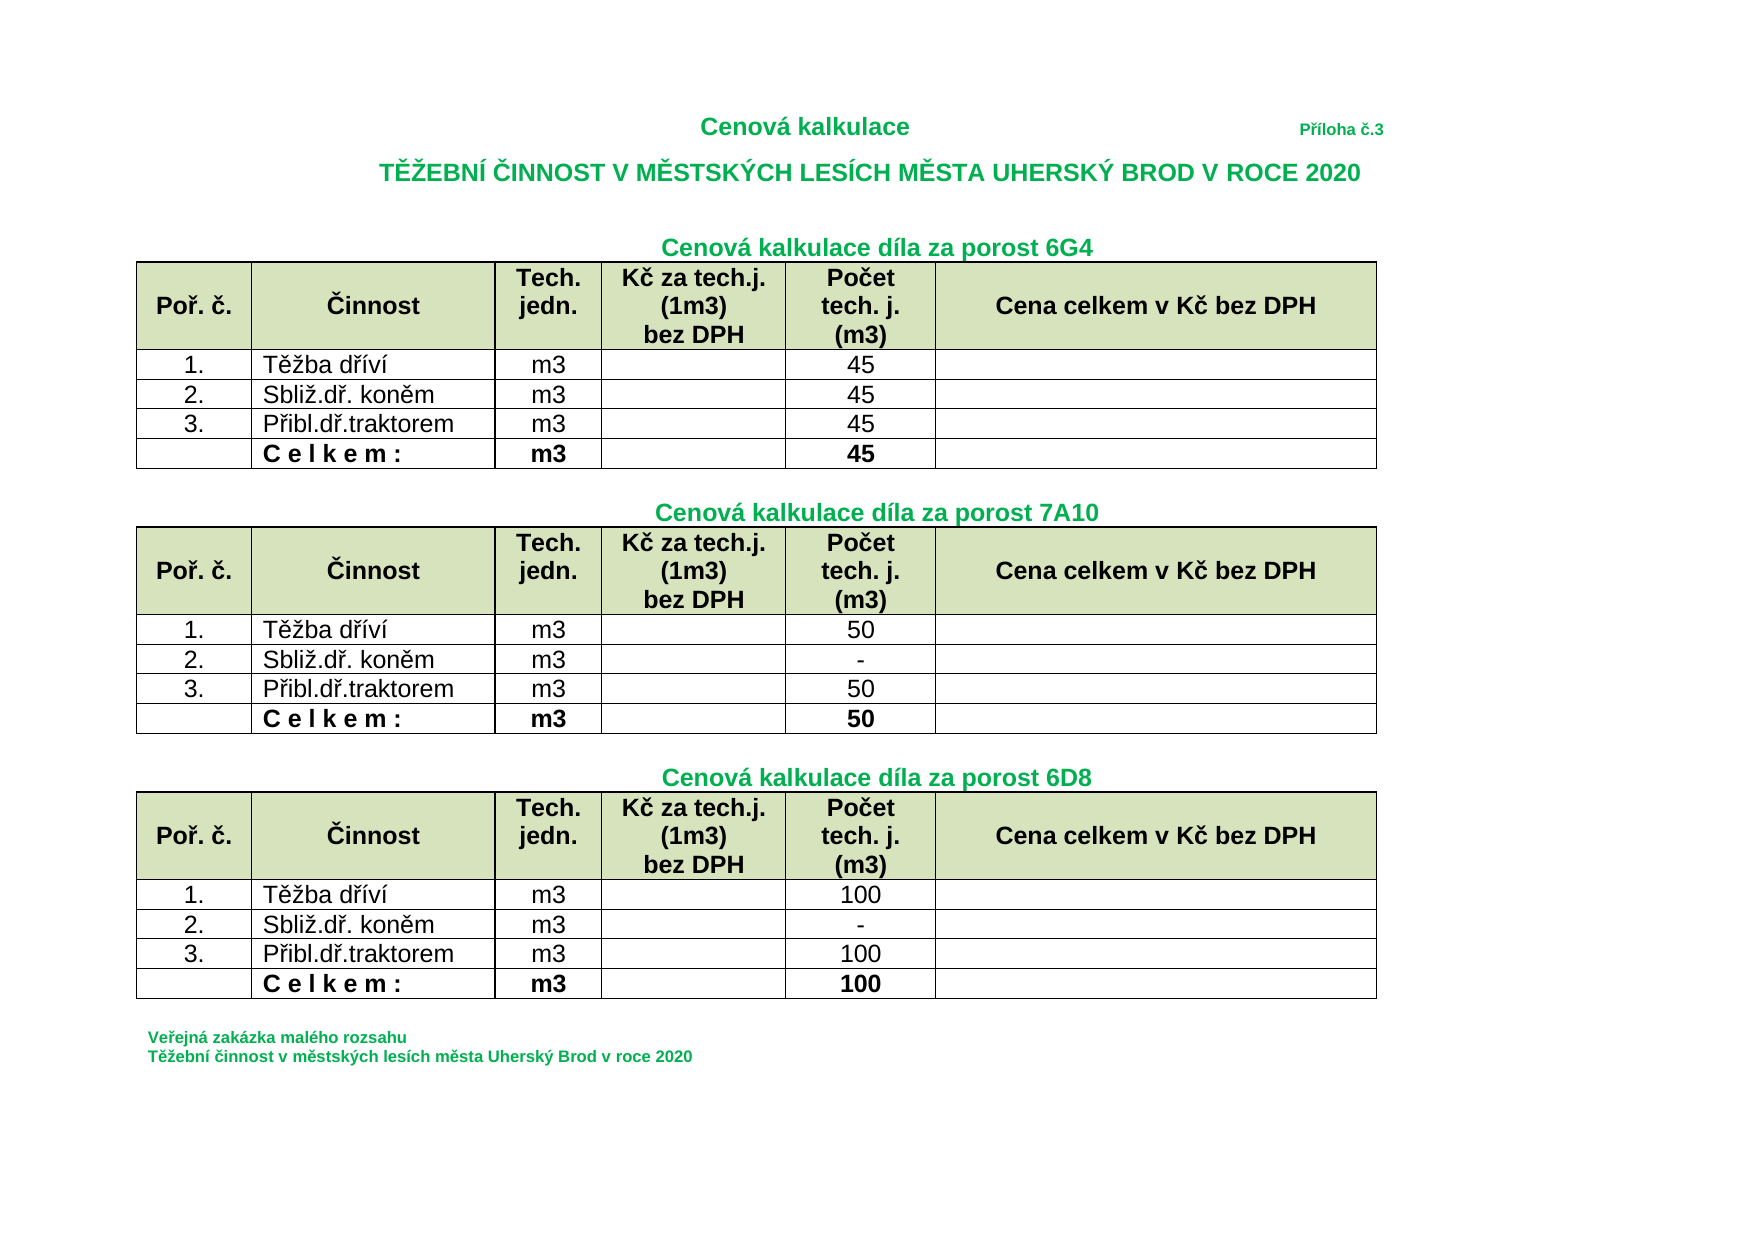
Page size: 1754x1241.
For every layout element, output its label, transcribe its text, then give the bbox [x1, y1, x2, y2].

text Veřejná zakázka malého rozsahu [148, 1028, 1606, 1047]
table_cell m3 [496, 704, 601, 733]
table_header Počet tech. j. (m3) [786, 263, 935, 349]
table_cell Přibl.dř.traktorem [252, 409, 494, 438]
table_cell Přibl.dř.traktorem [252, 674, 494, 703]
table_header Činnost [252, 528, 494, 614]
table_cell 3. [137, 674, 251, 703]
table_cell Sbliž.dř. koněm [252, 380, 494, 408]
table_header Počet tech. j. (m3) [786, 793, 935, 879]
table_cell 3. [137, 939, 251, 968]
table_cell 2. [137, 910, 251, 938]
table_header Kč za tech.j. (1m3) bez DPH [602, 263, 785, 349]
table_cell Těžba dříví [252, 350, 494, 378]
table_cell [936, 969, 1376, 998]
table_cell - [786, 645, 935, 673]
table_header Činnost [252, 793, 494, 879]
table_cell 45 [786, 439, 935, 468]
table_cell 100 [786, 969, 935, 998]
table_cell m3 [496, 615, 601, 643]
table_header Tech. jedn. [496, 528, 601, 614]
table_cell C e l k e m : [252, 969, 494, 998]
table_cell Přibl.dř.traktorem [252, 939, 494, 968]
table_cell m3 [496, 350, 601, 378]
table_cell [602, 939, 785, 968]
table_cell [137, 704, 251, 733]
table_header Cena celkem v Kč bez DPH [936, 528, 1376, 614]
table_cell 2. [137, 380, 251, 408]
table_cell 1. [137, 615, 251, 643]
table_cell Sbliž.dř. koněm [252, 645, 494, 673]
table_cell Sbliž.dř. koněm [252, 910, 494, 938]
table_cell 100 [786, 880, 935, 908]
table_header Tech. jedn. [496, 793, 601, 879]
table_header Poř. č. [137, 793, 251, 879]
table_header Počet tech. j. (m3) [786, 528, 935, 614]
table_cell m3 [496, 880, 601, 908]
table_cell [602, 409, 785, 438]
table_cell [602, 439, 785, 468]
table_cell [602, 880, 785, 908]
table_header Tech. jedn. [496, 263, 601, 349]
table_cell [936, 439, 1376, 468]
table_cell 2. [137, 645, 251, 673]
table_cell 1. [137, 880, 251, 908]
text Těžební činnost v městských lesích města Uherský Brod v roce 2020 [148, 1047, 1606, 1066]
table_cell m3 [496, 439, 601, 468]
table_cell m3 [496, 969, 601, 998]
table_header Poř. č. [137, 528, 251, 614]
table_cell Těžba dříví [252, 615, 494, 643]
table_header Poř. č. [137, 263, 251, 349]
table_cell 50 [786, 615, 935, 643]
table_cell 100 [786, 939, 935, 968]
table_cell C e l k e m : [252, 439, 494, 468]
table_header Cena celkem v Kč bez DPH [936, 793, 1376, 879]
table_cell [602, 969, 785, 998]
table_header Činnost [252, 263, 494, 349]
table_cell [137, 969, 251, 998]
table_cell [602, 615, 785, 643]
table_cell m3 [496, 380, 601, 408]
table_cell 1. [137, 350, 251, 378]
table_header Kč za tech.j. (1m3) bez DPH [602, 793, 785, 879]
table_cell 50 [786, 704, 935, 733]
table_cell 45 [786, 350, 935, 378]
table_cell m3 [496, 674, 601, 703]
table_cell 45 [786, 380, 935, 408]
text Cenová kalkulace díla za porost 6G4 [148, 233, 1606, 261]
table_cell [602, 645, 785, 673]
text Cenová kalkulace díla za porost 7A10 [148, 498, 1606, 526]
table_cell [936, 910, 1376, 938]
table_cell Těžba dříví [252, 880, 494, 908]
table_cell m3 [496, 645, 601, 673]
table_cell [936, 350, 1376, 378]
table_cell m3 [496, 409, 601, 438]
table_cell [936, 645, 1376, 673]
table_cell C e l k e m : [252, 704, 494, 733]
table_cell [936, 674, 1376, 703]
table_cell [602, 674, 785, 703]
text Cenová kalkulace díla za porost 6D8 [148, 763, 1606, 791]
table_cell m3 [496, 910, 601, 938]
table_cell [936, 880, 1376, 908]
table_cell 45 [786, 409, 935, 438]
table_cell m3 [496, 939, 601, 968]
table_cell [936, 380, 1376, 408]
table_cell [602, 350, 785, 378]
table_header Kč za tech.j. (1m3) bez DPH [602, 528, 785, 614]
table_cell [936, 704, 1376, 733]
table_cell 3. [137, 409, 251, 438]
table_cell [602, 704, 785, 733]
table_cell [602, 910, 785, 938]
table_cell [936, 409, 1376, 438]
table_cell 50 [786, 674, 935, 703]
table_cell [936, 615, 1376, 643]
table_cell [936, 939, 1376, 968]
table_cell [137, 439, 251, 468]
table_header Cena celkem v Kč bez DPH [936, 263, 1376, 349]
table_cell - [786, 910, 935, 938]
table_cell [602, 380, 785, 408]
